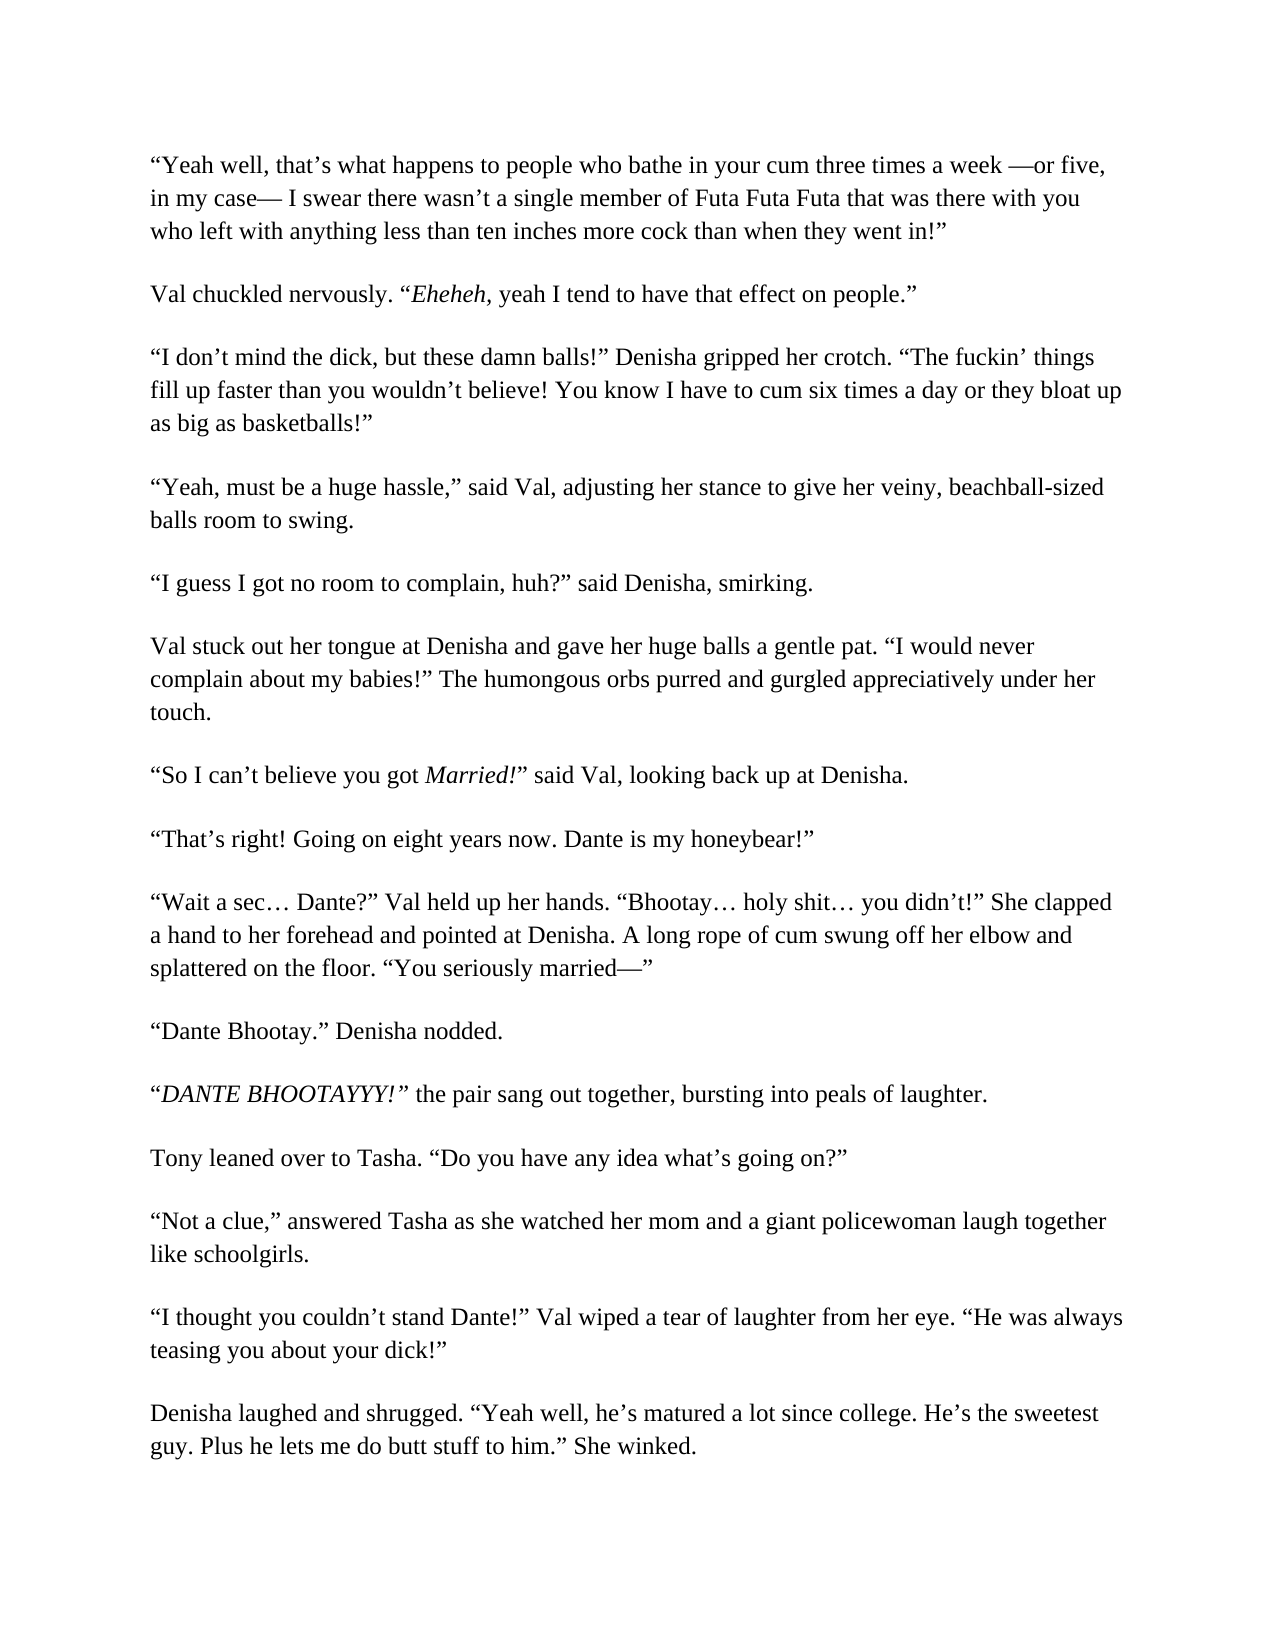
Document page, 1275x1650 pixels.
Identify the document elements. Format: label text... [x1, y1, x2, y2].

text “Dante Bhootay.” Denisha nodded. [150, 1016, 1125, 1045]
text Denisha laughed and shrugged. “Yeah well, he’s matured a lot since college. He’s the sweetest guy. Plus he lets me do butt stuff to him.” She winked. [150, 1398, 1125, 1460]
text “That’s right! Going on eight years now. Dante is my honeybear!” [150, 824, 1125, 852]
text “I guess I got no room to complain, huh?” said Denisha, smirking. [150, 568, 1125, 597]
text “Yeah well, that’s what happens to people who bathe in your cum three times a week —or five, in my case— I swear there wasn’t a single member of Futa Futa Futa that was there with you who left with anything less than ten inches more cock than when they went in!” [150, 150, 1125, 245]
text Tony leaned over to Tasha. “Do you have any idea what’s going on?” [150, 1143, 1125, 1171]
text “Wait a sec… Dante?” Val held up her hands. “Bhootay… holy shit… you didn’t!” She clapped a hand to her forehead and pointed at Denisha. A long rope of cum swung off her elbow and splattered on the floor. “You seriously married—” [150, 887, 1125, 982]
text “Not a clue,” answered Tasha as she watched her mom and a giant policewoman laugh together like schoolgirls. [150, 1206, 1125, 1268]
text “Yeah, must be a huge hassle,” said Val, adjusting her stance to give her veiny, beachball-sized balls room to swing. [150, 472, 1125, 533]
text “DANTE BHOOTAYYY!” the pair sang out together, bursting into peals of laughter. [150, 1079, 1125, 1108]
text “So I can’t believe you got Married!” said Val, looking back up at Denisha. [150, 761, 1125, 789]
text “I don’t mind the dick, but these damn balls!” Denisha gripped her crotch. “The fuckin’ things fill up faster than you wouldn’t believe! You know I have to cum six times a day or they bloat up as big as basketballs!” [150, 342, 1125, 437]
text Val stuck out her tongue at Denisha and gave her huge balls a gentle pat. “I would never complain about my babies!” The humongous orbs purred and gurgled appreciatively under her touch. [150, 631, 1125, 726]
text “I thought you couldn’t stand Dante!” Val wiped a tear of laughter from her eye. “He was always teasing you about your dick!” [150, 1302, 1125, 1364]
text Val chuckled nervously. “Eheheh, yeah I tend to have that effect on people.” [150, 279, 1125, 308]
